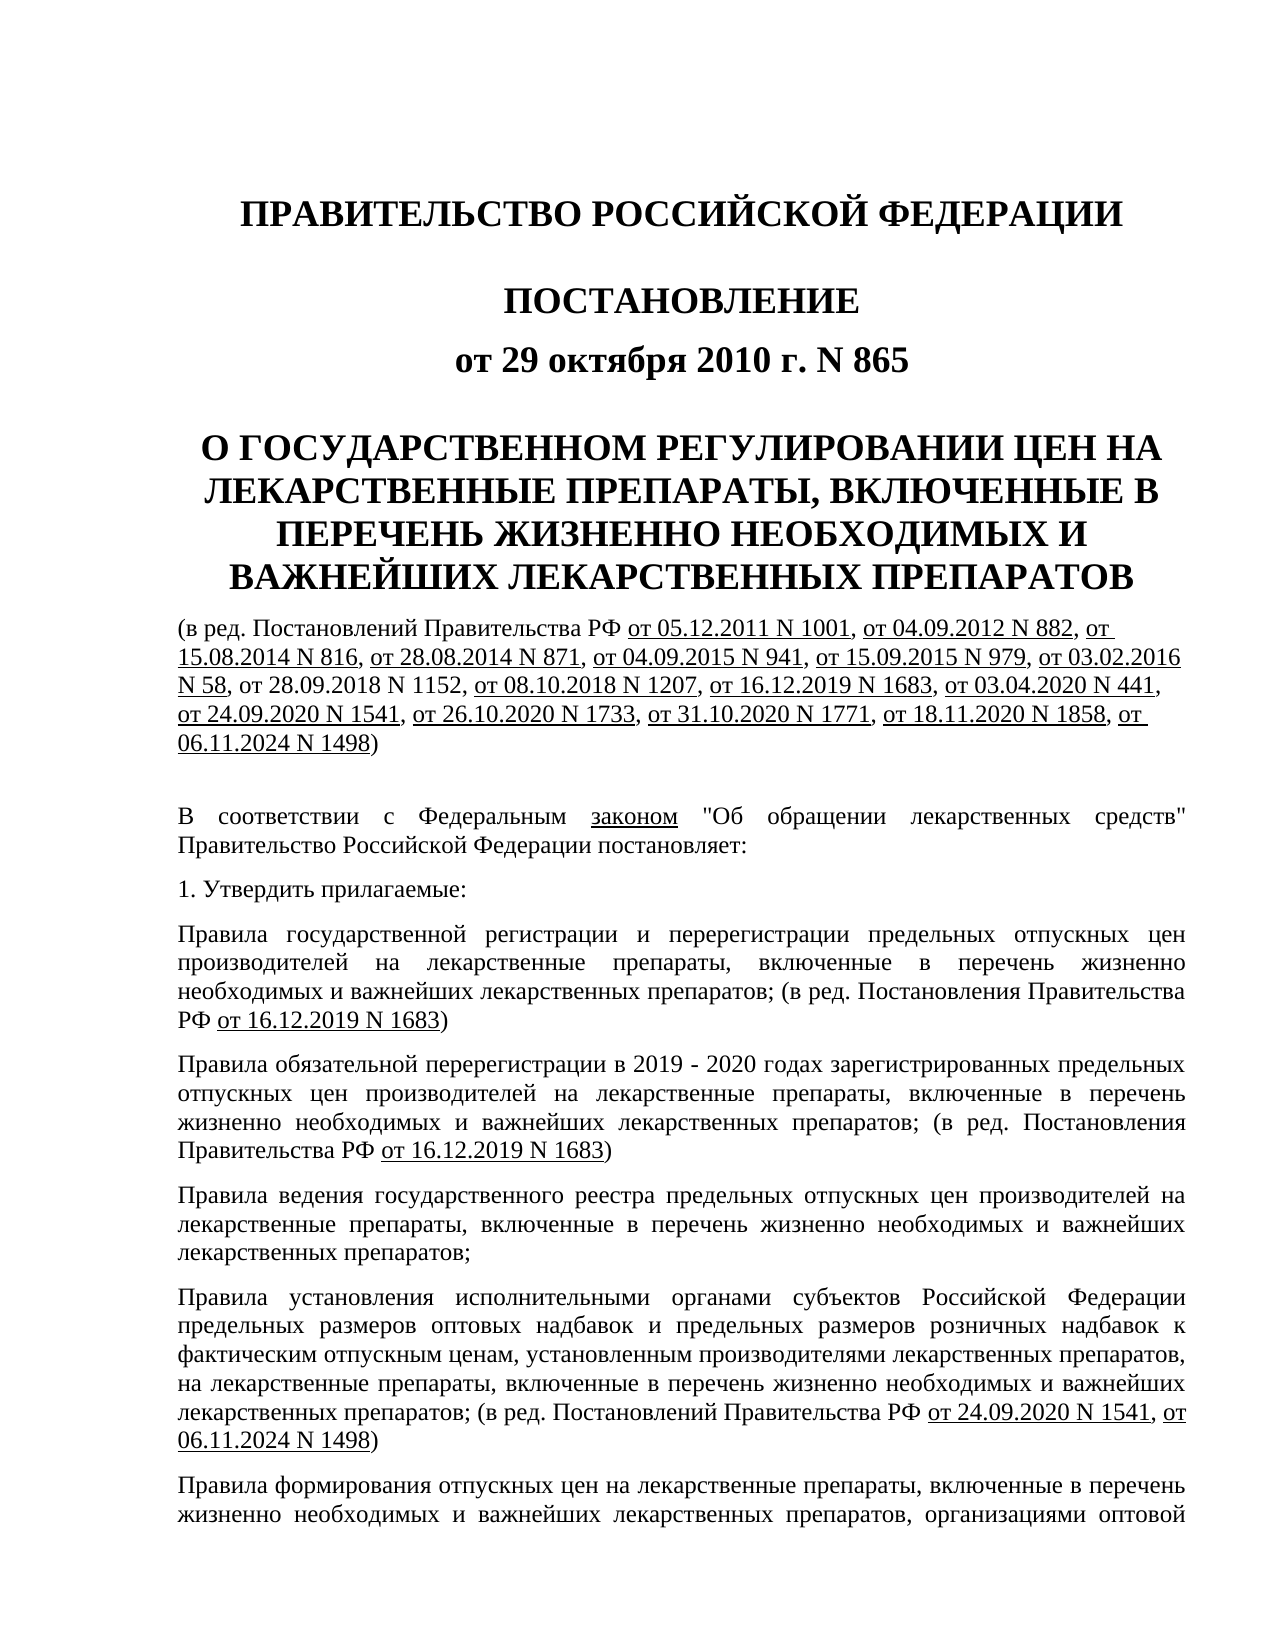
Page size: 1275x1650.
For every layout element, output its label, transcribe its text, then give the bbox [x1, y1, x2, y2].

text Правила установления исполнительными органами субъектов Российской Федерации предельных размеров оптовых надбавок и предельных размеров розничных надбавок к фактическим отпускным ценам, установленным производителями лекарственных препаратов, на лекарственные препараты, включенные в перечень жизненно необходимых и важнейших лекарственных препаратов; (в ред. Постановлений Правительства РФ от 24.09.2020 N 1541, от 06.11.2024 N 1498) [177, 1282, 1186, 1454]
text О ГОСУДАРСТВЕННОМ РЕГУЛИРОВАНИИ ЦЕН НА ЛЕКАРСТВЕННЫЕ ПРЕПАРАТЫ, ВКЛЮЧЕННЫЕ В ПЕРЕЧЕНЬ ЖИЗНЕННО НЕОБХОДИМЫХ И ВАЖНЕЙШИХ ЛЕКАРСТВЕННЫХ ПРЕПАРАТОВ [177, 425, 1186, 597]
text от 29 октября 2010 г. N 865 [177, 337, 1186, 381]
text В соответствии с Федеральным законом "Об обращении лекарственных средств" Правительство Российской Федерации постановляет: [177, 801, 1186, 859]
text Правила обязательной перерегистрации в 2019 - 2020 годах зарегистрированных предельных отпускных цен производителей на лекарственные препараты, включенные в перечень жизненно необходимых и важнейших лекарственных препаратов; (в ред. Постановления Правительства РФ от 16.12.2019 N 1683) [177, 1049, 1186, 1164]
text (в ред. Постановлений Правительства РФ от 05.12.2011 N 1001, от 04.09.2012 N 882, от 15.08.2014 N 816, от 28.08.2014 N 871, от 04.09.2015 N 941, от 15.09.2015 N 979, от 03.02.2016 N 58, от 28.09.2018 N 1152, от 08.10.2018 N 1207, от 16.12.2019 N 1683, от 03.04.2020 N 441, от 24.09.2020 N 1541, от 26.10.2020 N 1733, от 31.10.2020 N 1771, от 18.11.2020 N 1858, от 06.11.2024 N 1498) [177, 613, 1186, 757]
text 1. Утвердить прилагаемые: [177, 874, 1186, 903]
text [177, 1470, 1186, 1527]
text ПРАВИТЕЛЬСТВО РОССИЙСКОЙ ФЕДЕРАЦИИ [177, 191, 1186, 234]
text ПОСТАНОВЛЕНИЕ [177, 279, 1186, 322]
text Правила государственной регистрации и перерегистрации предельных отпускных цен производителей на лекарственные препараты, включенные в перечень жизненно необходимых и важнейших лекарственных препаратов; (в ред. Постановления Правительства РФ от 16.12.2019 N 1683) [177, 919, 1186, 1034]
text Правила ведения государственного реестра предельных отпускных цен производителей на лекарственные препараты, включенные в перечень жизненно необходимых и важнейших лекарственных препаратов; [177, 1180, 1186, 1266]
